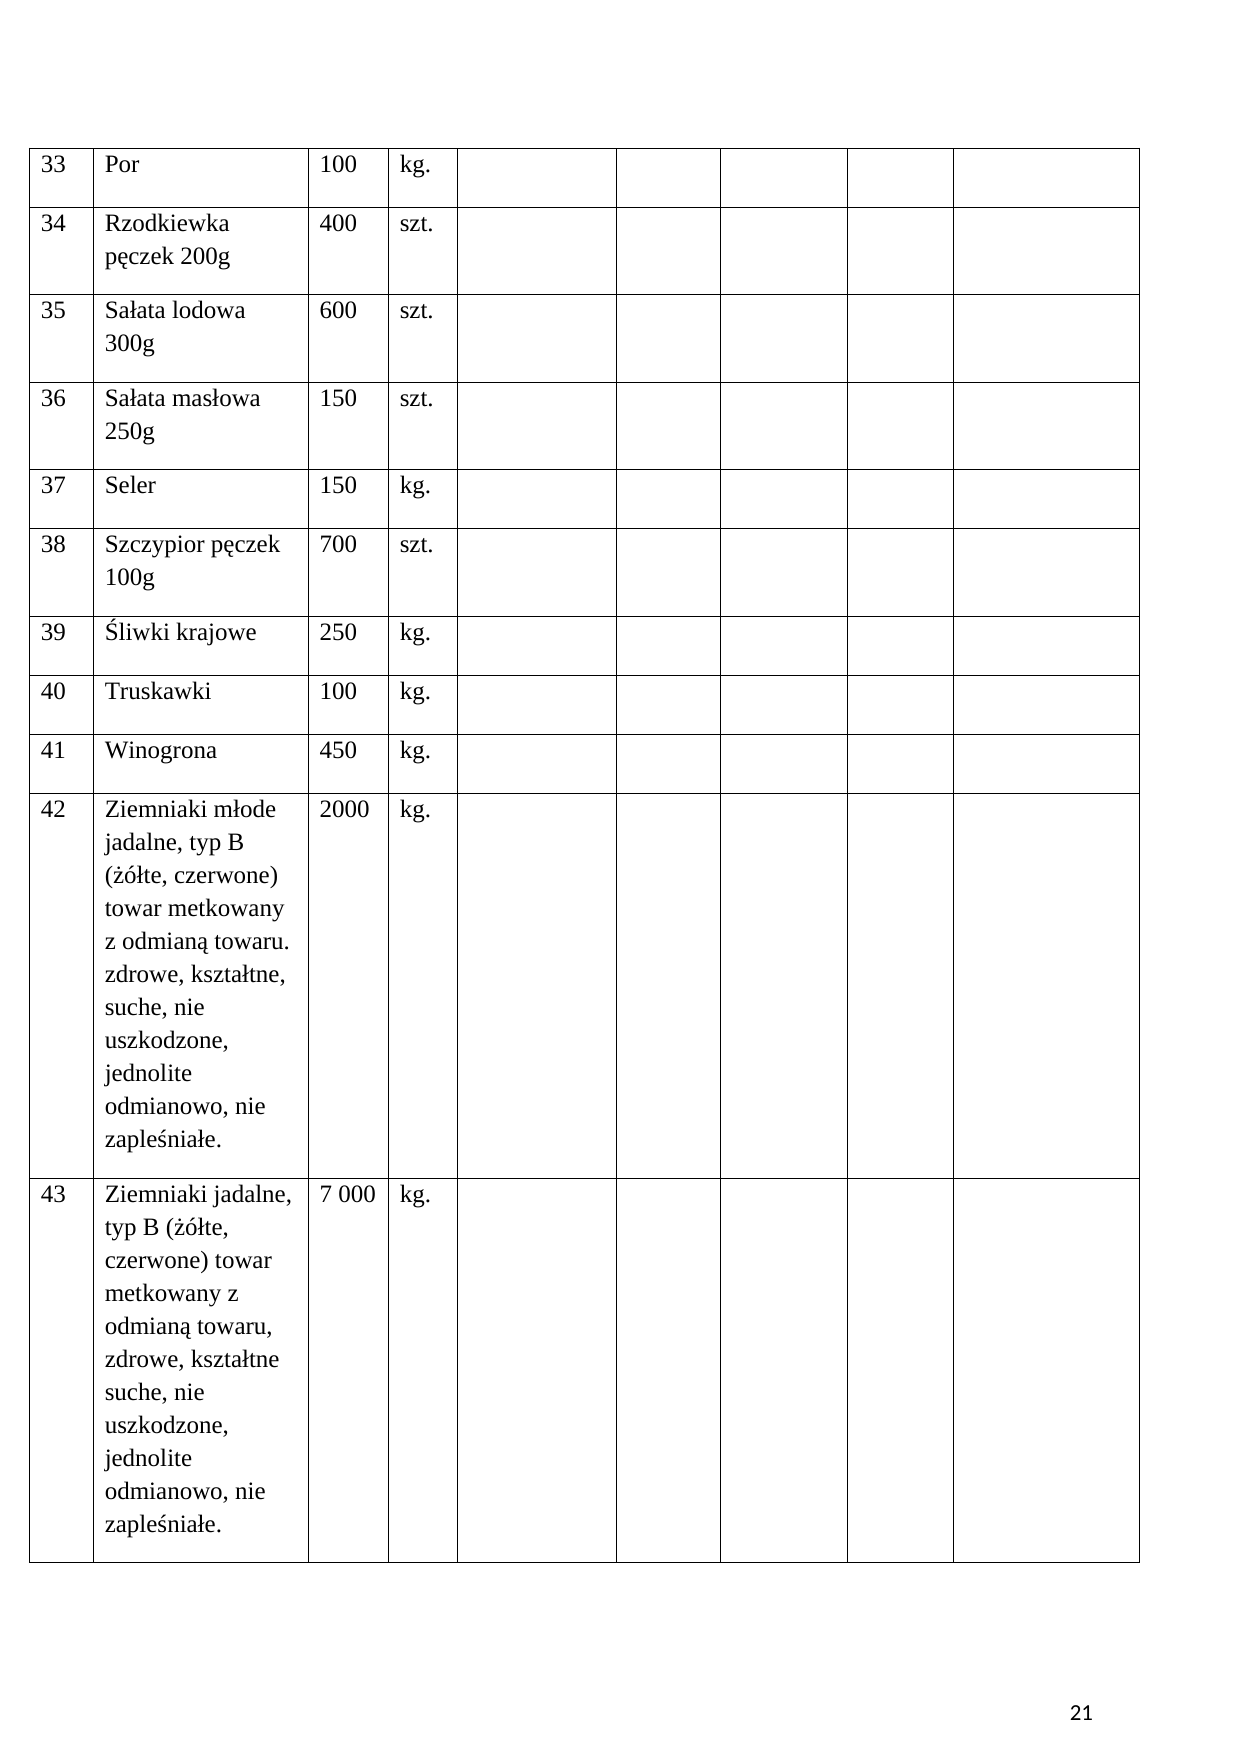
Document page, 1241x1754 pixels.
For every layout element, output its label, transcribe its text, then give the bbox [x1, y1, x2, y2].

table_cell [954, 208, 1139, 294]
table_cell [954, 676, 1139, 734]
table_cell 34 [30, 208, 93, 294]
table_cell [954, 735, 1139, 793]
table_cell 100 [309, 676, 388, 734]
table_cell Sałata masłowa 250g [94, 383, 308, 469]
table_cell [848, 794, 953, 1178]
table_cell [617, 794, 720, 1178]
table_cell [848, 617, 953, 675]
table_cell [617, 383, 720, 469]
table_cell [458, 383, 616, 469]
table_cell 2000 [309, 794, 388, 1178]
table_cell [617, 529, 720, 616]
table_cell [458, 529, 616, 616]
table_cell [617, 1179, 720, 1562]
table_cell [954, 383, 1139, 469]
table_cell [848, 470, 953, 528]
table_cell [848, 735, 953, 793]
table_cell 100 [309, 149, 388, 207]
table_cell [721, 470, 847, 528]
table_cell 700 [309, 529, 388, 616]
table_cell 33 [30, 149, 93, 207]
table_cell 150 [309, 470, 388, 528]
table_cell 600 [309, 295, 388, 382]
table_cell Szczypior pęczek 100g [94, 529, 308, 616]
table_cell Śliwki krajowe [94, 617, 308, 675]
table_cell 35 [30, 295, 93, 382]
table_cell [721, 735, 847, 793]
table_cell [458, 1179, 616, 1562]
table_cell [617, 470, 720, 528]
table_cell Seler [94, 470, 308, 528]
table_cell 42 [30, 794, 93, 1178]
table_cell [954, 617, 1139, 675]
table_cell [721, 295, 847, 382]
table_cell [617, 208, 720, 294]
table_cell 250 [309, 617, 388, 675]
table_cell 150 [309, 383, 388, 469]
table_cell 39 [30, 617, 93, 675]
table_cell [458, 149, 616, 207]
table_cell kg. [389, 149, 457, 207]
table_cell [617, 676, 720, 734]
table_cell Ziemniaki jadalne, typ B (żółte, czerwone) towar metkowany z odmianą towaru, zdrowe, kształtne suche, nie uszkodzone, jednolite odmianowo, nie zapleśniałe. [94, 1179, 308, 1562]
table_cell [721, 676, 847, 734]
table_cell [458, 617, 616, 675]
table_cell [721, 794, 847, 1178]
table_cell [721, 149, 847, 207]
table_cell kg. [389, 735, 457, 793]
table_cell [848, 208, 953, 294]
table_cell 41 [30, 735, 93, 793]
table_cell [954, 794, 1139, 1178]
table_cell [458, 470, 616, 528]
table_cell [848, 149, 953, 207]
table_cell [954, 295, 1139, 382]
table_cell [848, 1179, 953, 1562]
table_cell [458, 794, 616, 1178]
table_cell [617, 295, 720, 382]
table_cell [617, 149, 720, 207]
table_cell [848, 676, 953, 734]
table_cell 43 [30, 1179, 93, 1562]
table_cell [617, 617, 720, 675]
table_cell Rzodkiewka pęczek 200g [94, 208, 308, 294]
table_cell [954, 470, 1139, 528]
table_cell [954, 149, 1139, 207]
table_cell kg. [389, 470, 457, 528]
table_cell szt. [389, 295, 457, 382]
table_cell szt. [389, 208, 457, 294]
table_cell Por [94, 149, 308, 207]
table_cell [848, 383, 953, 469]
table_cell kg. [389, 794, 457, 1178]
table_cell Ziemniaki młode jadalne, typ B (żółte, czerwone) towar metkowany z odmianą towaru. zdrowe, kształtne, suche, nie uszkodzone, jednolite odmianowo, nie zapleśniałe. [94, 794, 308, 1178]
table_cell [458, 676, 616, 734]
table_cell 400 [309, 208, 388, 294]
table_cell [721, 617, 847, 675]
table_cell 7 000 [309, 1179, 388, 1562]
table_cell kg. [389, 676, 457, 734]
table_cell Truskawki [94, 676, 308, 734]
table_cell [721, 383, 847, 469]
table_cell 40 [30, 676, 93, 734]
table_cell kg. [389, 1179, 457, 1562]
table_cell 37 [30, 470, 93, 528]
table_cell [848, 529, 953, 616]
table_cell Winogrona [94, 735, 308, 793]
table_cell [721, 529, 847, 616]
table_cell szt. [389, 383, 457, 469]
table_cell 36 [30, 383, 93, 469]
table_cell 38 [30, 529, 93, 616]
table_cell 450 [309, 735, 388, 793]
table_cell [954, 1179, 1139, 1562]
table_cell [721, 1179, 847, 1562]
table_cell Sałata lodowa 300g [94, 295, 308, 382]
table_cell kg. [389, 617, 457, 675]
table_cell [458, 208, 616, 294]
table_cell [458, 295, 616, 382]
table_cell [458, 735, 616, 793]
table_cell [721, 208, 847, 294]
table_cell [954, 529, 1139, 616]
table_cell [617, 735, 720, 793]
table_cell szt. [389, 529, 457, 616]
table_cell [848, 295, 953, 382]
